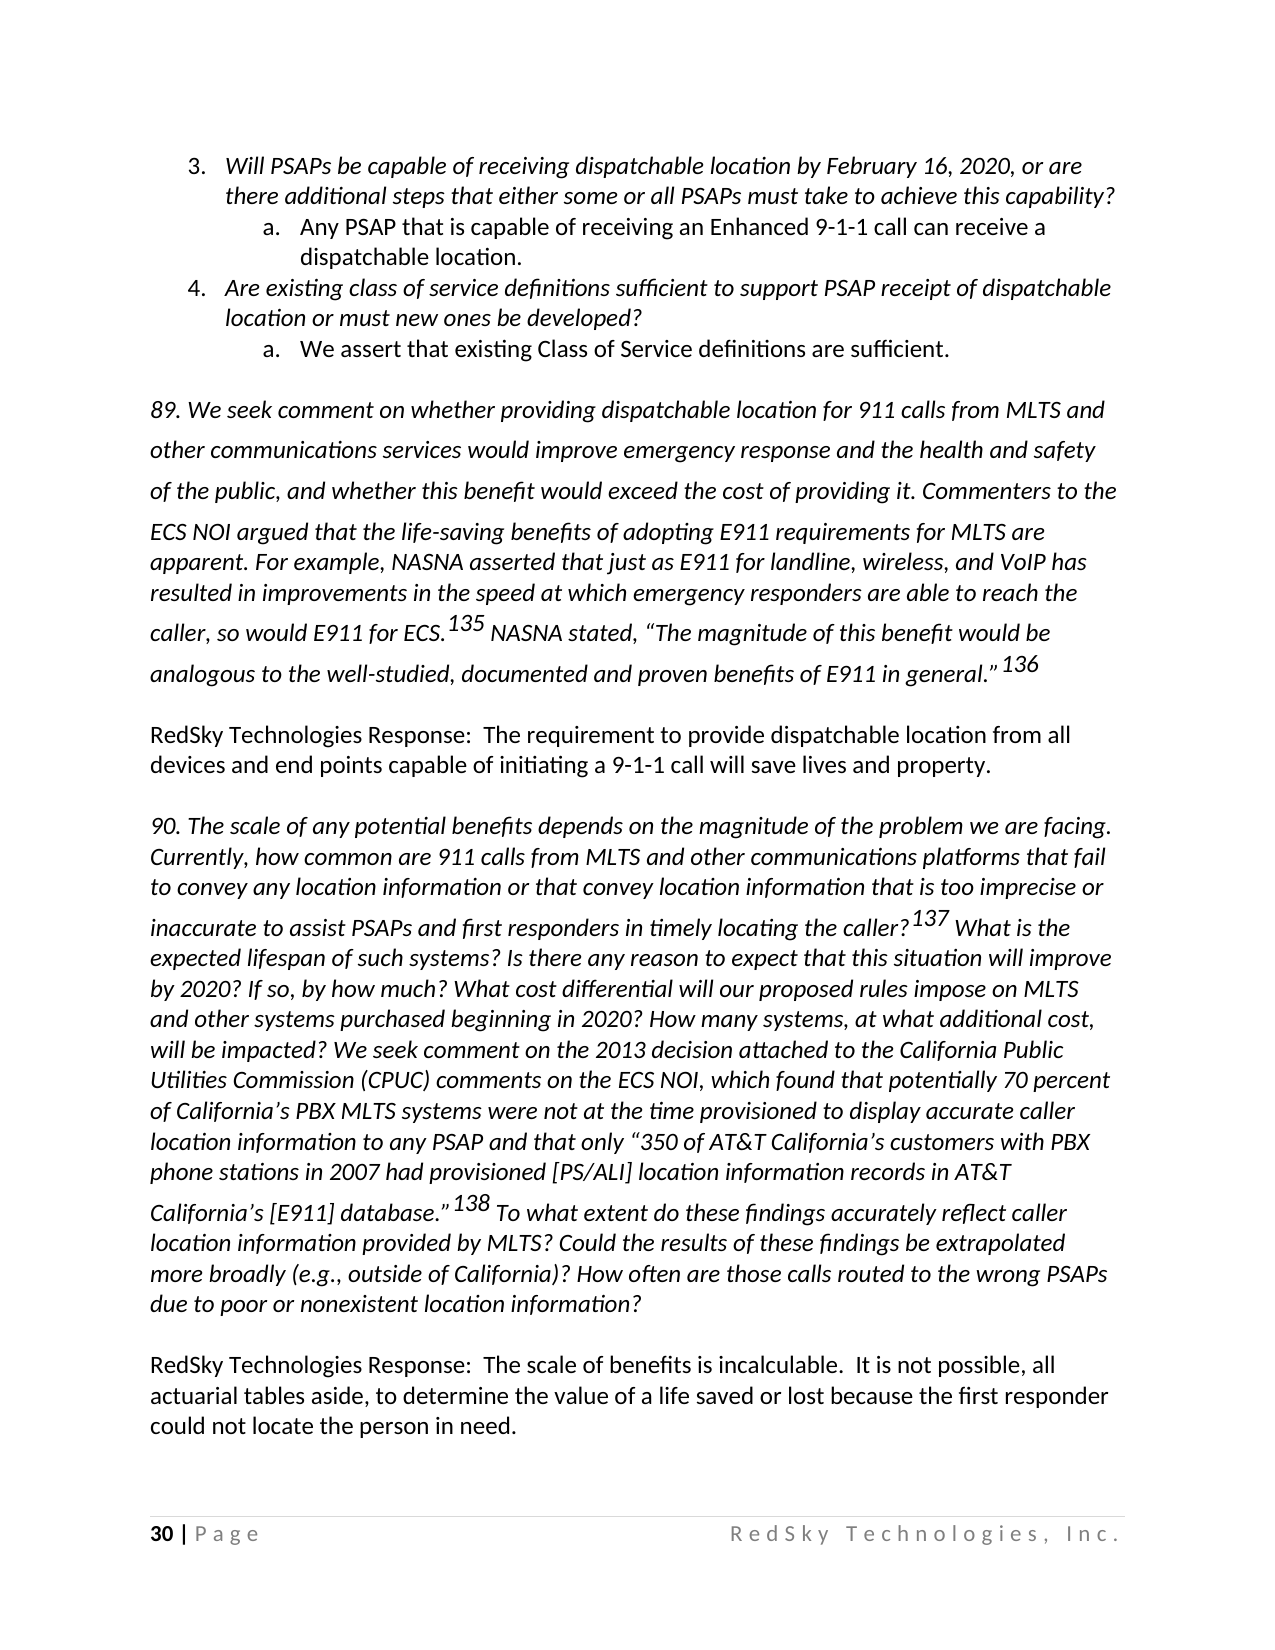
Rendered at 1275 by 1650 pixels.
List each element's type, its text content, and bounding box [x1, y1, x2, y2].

list Any PSAP that is capable of receiving an Enhanced 9-1-1 call can receive a dispatchable location. [262, 211, 1125, 272]
list Are existing class of service definitions sufficient to support PSAP receipt of dispatchable location or must new ones be developed? [187, 272, 1125, 333]
text RedSky Technologies Response: The requirement to provide dispatchable location from all devices and end points capable of initiating a 9-1-1 call will save lives and property. [150, 719, 1125, 780]
text 90. The scale of any potential benefits depends on the magnitude of the problem we are facing. Currently, how common are 911 calls from MLTS and other communications platforms that fail to convey any location information or that convey location information that is too imprecise or inaccurate to assist PSAPs and first responders in timely locating the caller?137 What is the expected lifespan of such systems? Is there any reason to expect that this situation will improve by 2020? If so, by how much? What cost differential will our proposed rules impose on MLTS and other systems purchased beginning in 2020? How many systems, at what additional cost, will be impacted? We seek comment on the 2013 decision attached to the California Public Utilities Commission (CPUC) comments on the ECS NOI, which found that potentially 70 percent of California’s PBX MLTS systems were not at the time provisioned to display accurate caller location information to any PSAP and that only “350 of AT&T California’s customers with PBX phone stations in 2007 had provisioned [PS/ALI] location information records in AT&T California’s [E911] database.”138 To what extent do these findings accurately reflect caller location information provided by MLTS? Could the results of these findings be extrapolated more broadly (e.g., outside of California)? How often are those calls routed to the wrong PSAPs due to poor or nonexistent location information? [150, 810, 1125, 1319]
list We assert that existing Class of Service definitions are sufficient. [262, 333, 1125, 364]
text RedSky Technologies Response: The scale of benefits is incalculable. It is not possible, all actuarial tables aside, to determine the value of a life saved or lost because the first responder could not locate the person in need. [150, 1349, 1125, 1441]
text 89. We seek comment on whether providing dispatchable location for 911 calls from MLTS and other communications services would improve emergency response and the health and safety of the public, and whether this benefit would exceed the cost of providing it. Commenters to the ECS NOI argued that the life-saving benefits of adopting E911 requirements for MLTS are apparent. For example, NASNA asserted that just as E911 for landline, wireless, and VoIP has resulted in improvements in the speed at which emergency responders are able to reach the caller, so would E911 for ECS.135 NASNA stated, “The magnitude of this benefit would be analogous to the well-studied, documented and proven benefits of E911 in general.”136 [150, 394, 1125, 688]
list Will PSAPs be capable of receiving dispatchable location by February 16, 2020, or are there additional steps that either some or all PSAPs must take to achieve this capability? [187, 150, 1125, 211]
